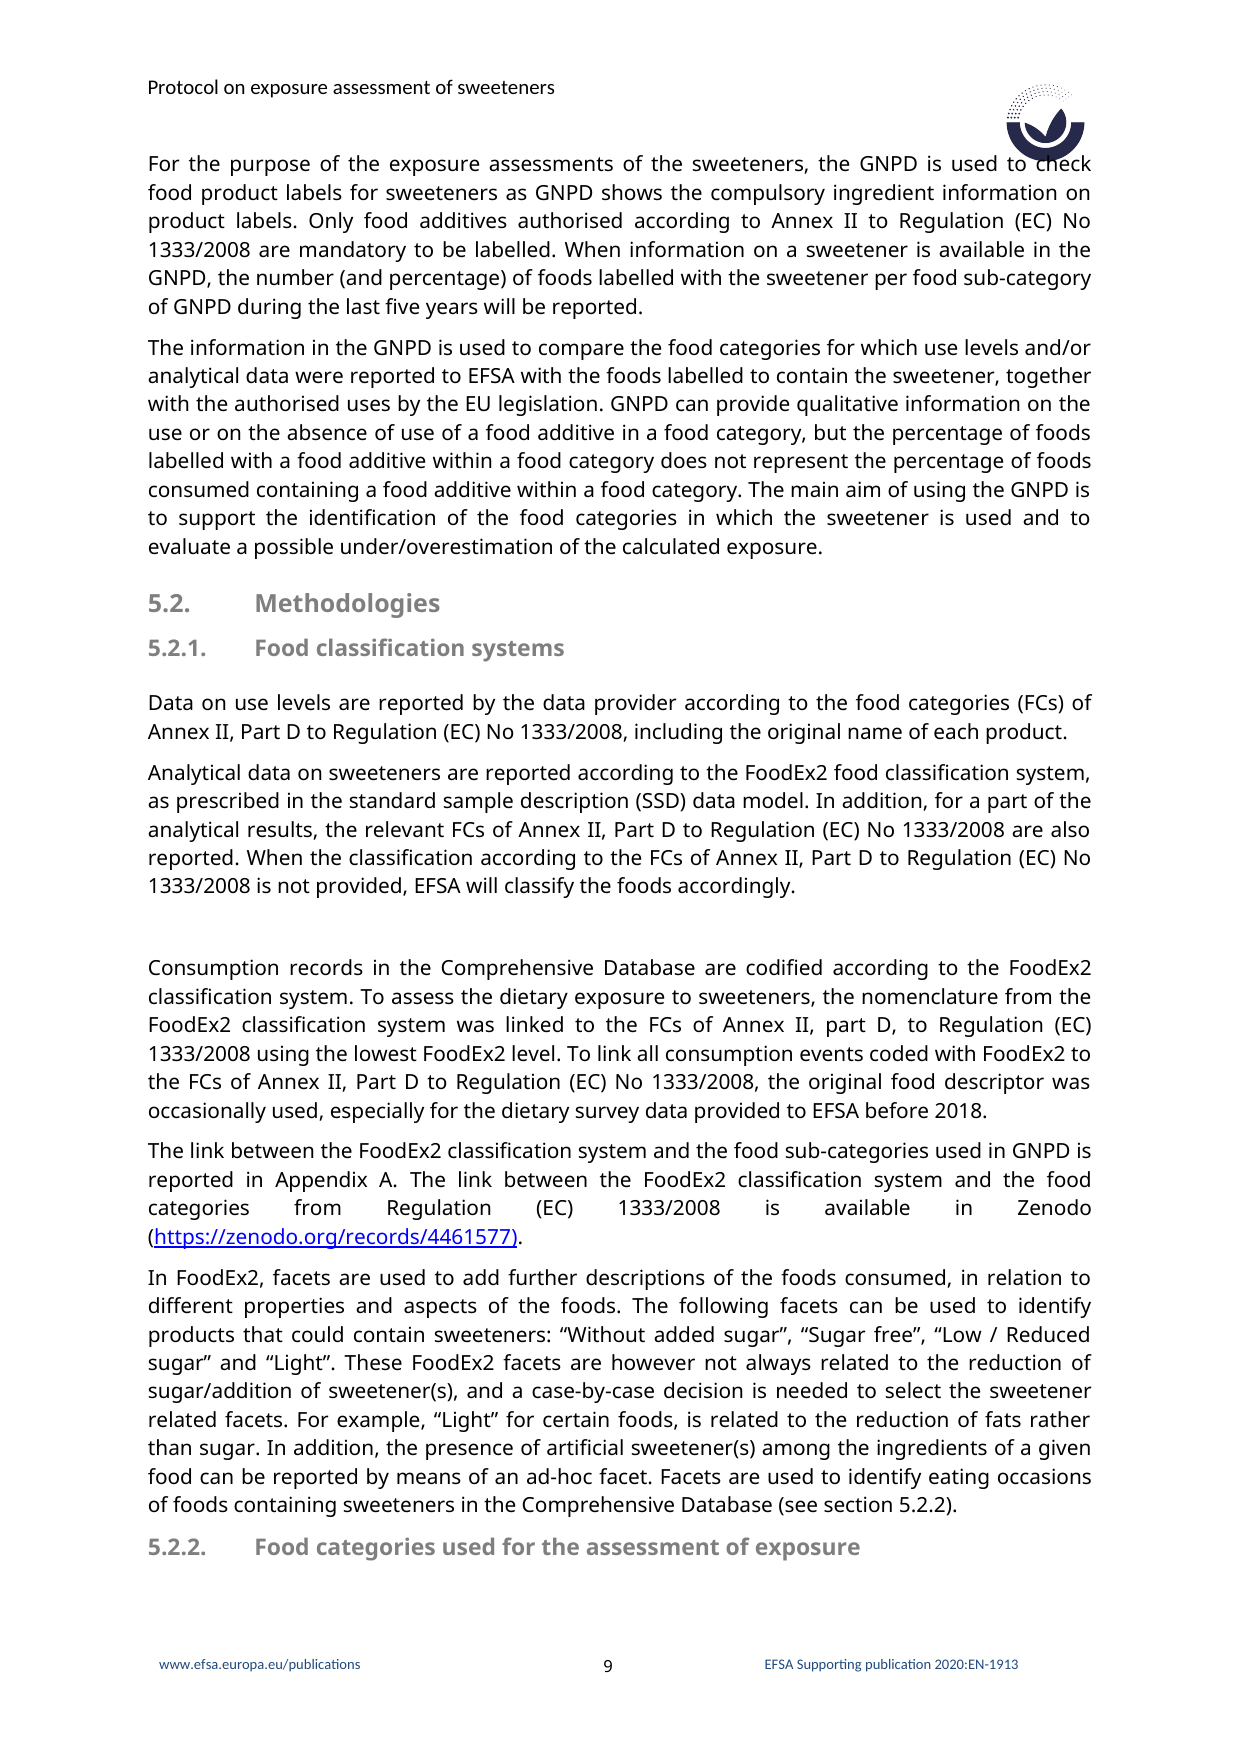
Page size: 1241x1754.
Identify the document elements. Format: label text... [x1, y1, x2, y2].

text The information in the GNPD is used to compare the food categories for which use levels and/or analytical data were reported to EFSA with the foods labelled to contain the sweetener, together with the authorised uses by the EU legislation. GNPD can provide qualitative information on the use or on the absence of use of a food additive in a food category, but the percentage of foods labelled with a food additive within a food category does not represent the percentage of foods consumed containing a food additive within a food category. The main aim of using the GNPD is to support the identification of the food categories in which the sweetener is used and to evaluate a possible under/overestimation of the calculated exposure. [148, 333, 1093, 560]
subtitle Food classification systems [148, 632, 1093, 663]
subtitle Methodologies [148, 585, 1093, 619]
picture [997, 73, 1090, 149]
text For the purpose of the exposure assessments of the sweeteners, the GNPD is used to check food product labels for sweeteners as GNPD shows the compulsory ingredient information on product labels. Only food additives authorised according to Annex II to Regulation (EC) No 1333/2008 are mandatory to be labelled. When information on a sweetener is available in the GNPD, the number (and percentage) of foods labelled with the sweetener per food sub-category of GNPD during the last five years will be reported. [148, 149, 1093, 320]
text Consumption records in the Comprehensive Database are codified according to the FoodEx2 classification system. To assess the dietary exposure to sweeteners, the nomenclature from the FoodEx2 classification system was linked to the FCs of Annex II, part D, to Regulation (EC) 1333/2008 using the lowest FoodEx2 level. To link all consumption events coded with FoodEx2 to the FCs of Annex II, Part D to Regulation (EC) No 1333/2008, the original food descriptor was occasionally used, especially for the dietary survey data provided to EFSA before 2018. [148, 953, 1093, 1124]
text In FoodEx2, facets are used to add further descriptions of the foods consumed, in relation to different properties and aspects of the foods. The following facets can be used to identify products that could contain sweeteners: “Without added sugar”, “Sugar free”, “Low / Reduced sugar” and “Light”. These FoodEx2 facets are however not always related to the reduction of sugar/addition of sweetener(s), and a case-by-case decision is needed to select the sweetener related facets. For example, “Light” for certain foods, is related to the reduction of fats rather than sugar. In addition, the presence of artificial sweetener(s) among the ingredients of a given food can be reported by means of an ad-hoc facet. Facets are used to identify eating occasions of foods containing sweeteners in the Comprehensive Database (see section 5.2.2). [148, 1263, 1093, 1519]
text Data on use levels are reported by the data provider according to the food categories (FCs) of Annex II, Part D to Regulation (EC) No 1333/2008, including the original name of each product. [148, 688, 1093, 745]
text Analytical data on sweeteners are reported according to the FoodEx2 food classification system, as prescribed in the standard sample description (SSD) data model. In addition, for a part of the analytical results, the relevant FCs of Annex II, Part D to Regulation (EC) No 1333/2008 are also reported. When the classification according to the FCs of Annex II, Part D to Regulation (EC) No 1333/2008 is not provided, EFSA will classify the foods accordingly. [148, 758, 1093, 900]
text The link between the FoodEx2 classification system and the food sub-categories used in GNPD is reported in Appendix A. The link between the FoodEx2 classification system and the food categories from Regulation (EC) 1333/2008 is available in Zenodo (https://zenodo.org/records/4461577). [148, 1137, 1093, 1250]
subtitle Food categories used for the assessment of exposure [148, 1531, 1093, 1563]
